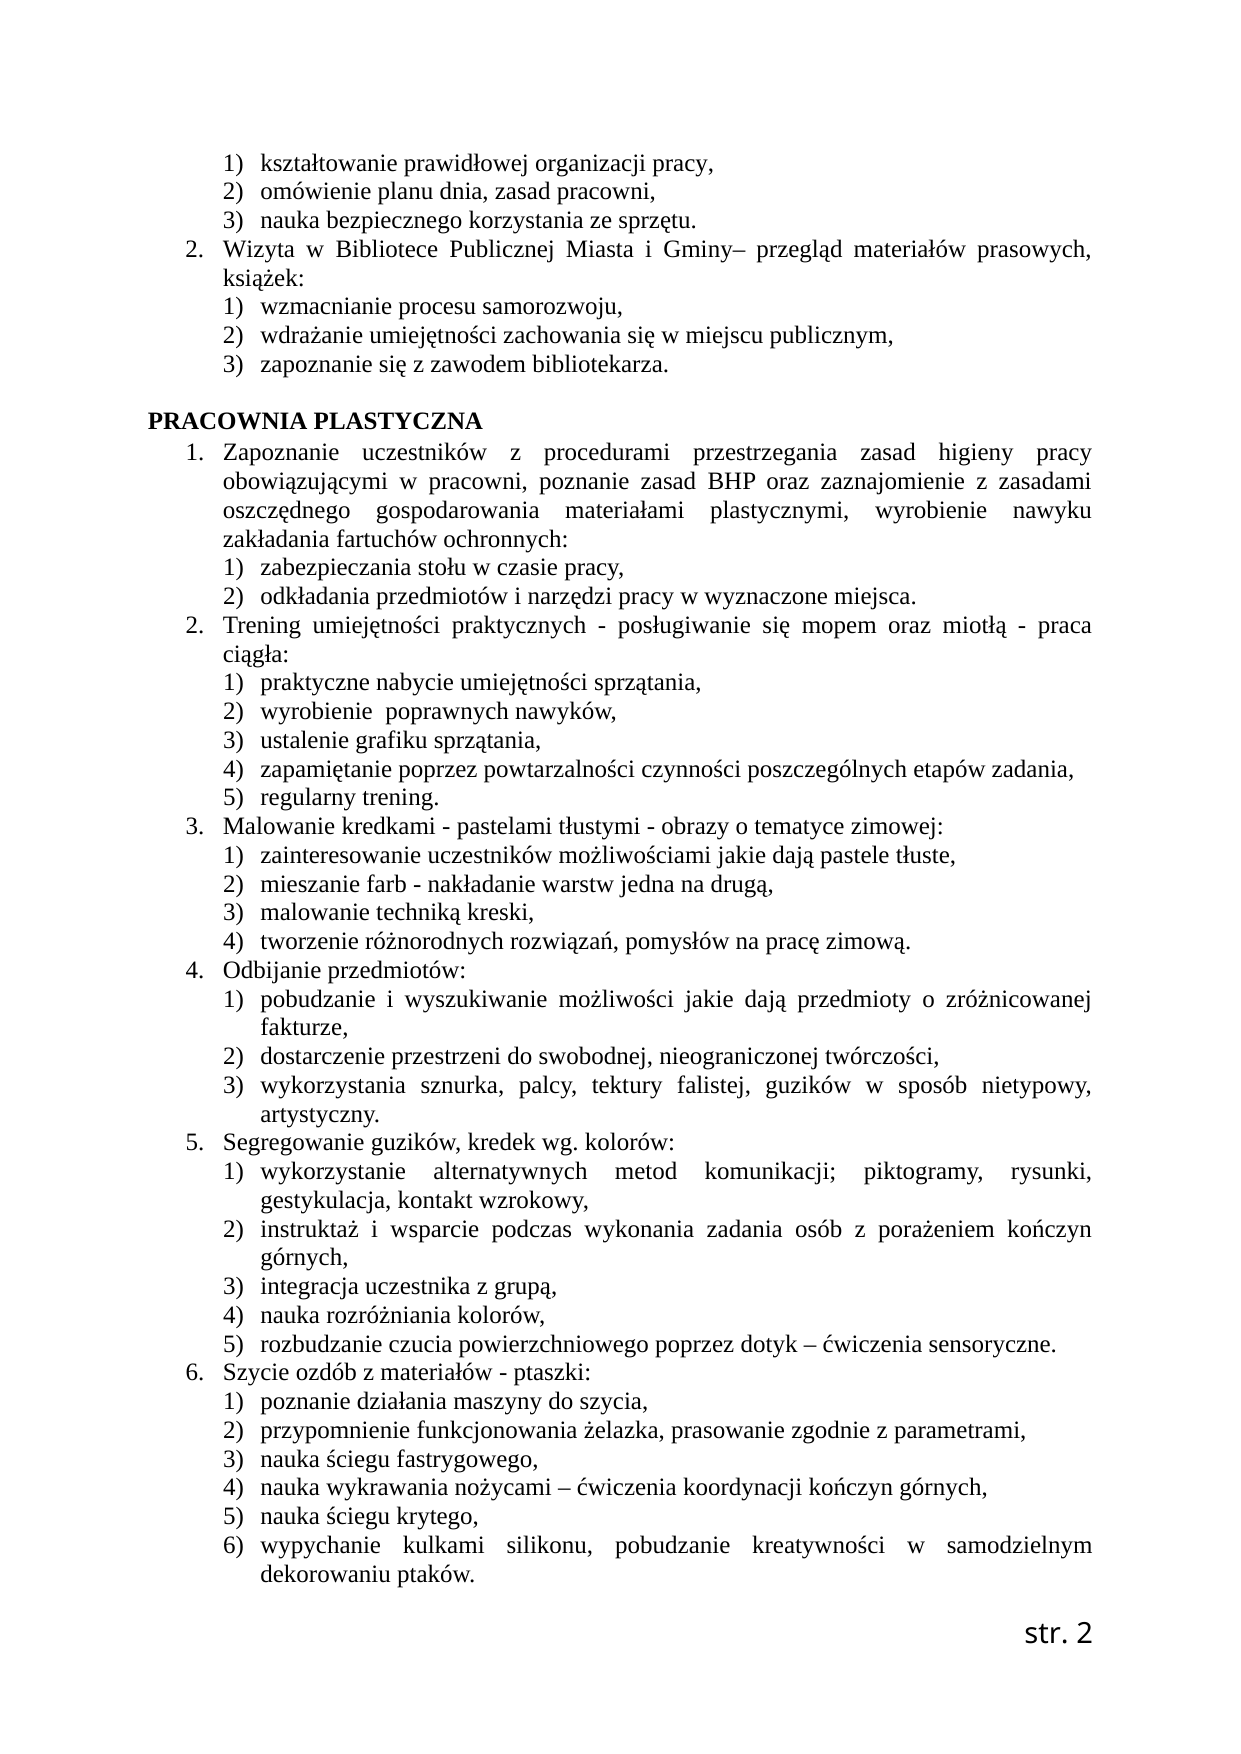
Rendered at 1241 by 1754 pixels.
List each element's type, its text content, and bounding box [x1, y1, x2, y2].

list zapoznanie się z zawodem bibliotekarza. [223, 349, 1093, 378]
list Segregowanie guzików, kredek wg. kolorów: [185, 1127, 1093, 1156]
list omówienie planu dnia, zasad pracowni, [223, 176, 1093, 205]
list nauka ściegu fastrygowego, [223, 1444, 1093, 1472]
list malowanie techniką kreski, [223, 897, 1093, 926]
list ustalenie grafiku sprzątania, [223, 725, 1093, 754]
list wdrażanie umiejętności zachowania się w miejscu publicznym, [223, 320, 1093, 349]
list integracja uczestnika z grupą, [223, 1271, 1093, 1300]
list praktyczne nabycie umiejętności sprzątania, [223, 667, 1093, 696]
list Zapoznanie uczestników z procedurami przestrzegania zasad higieny pracy obowiązującymi w pracowni, poznanie zasad BHP oraz zaznajomienie z zasadami oszczędnego gospodarowania materiałami plastycznymi, wyrobienie nawyku zakładania fartuchów ochronnych: [185, 437, 1093, 552]
list wykorzystanie alternatywnych metod komunikacji; piktogramy, rysunki, gestykulacja, kontakt wzrokowy, [223, 1156, 1093, 1214]
list wypychanie kulkami silikonu, pobudzanie kreatywności w samodzielnym dekorowaniu ptaków. [223, 1530, 1093, 1587]
list Wizyta w Bibliotece Publicznej Miasta i Gminy– przegląd materiałów prasowych, książek: [185, 234, 1093, 291]
list wzmacnianie procesu samorozwoju, [223, 291, 1093, 320]
list nauka bezpiecznego korzystania ze sprzętu. [223, 205, 1093, 234]
list tworzenie różnorodnych rozwiązań, pomysłów na pracę zimową. [223, 926, 1093, 955]
list nauka ściegu krytego, [223, 1501, 1093, 1530]
list Szycie ozdób z materiałów - ptaszki: [185, 1357, 1093, 1386]
list przypomnienie funkcjonowania żelazka, prasowanie zgodnie z parametrami, [223, 1415, 1093, 1444]
list mieszanie farb - nakładanie warstw jedna na drugą, [223, 869, 1093, 897]
list zainteresowanie uczestników możliwościami jakie dają pastele tłuste, [223, 840, 1093, 869]
list poznanie działania maszyny do szycia, [223, 1386, 1093, 1415]
list nauka rozróżniania kolorów, [223, 1300, 1093, 1329]
list Odbijanie przedmiotów: [185, 955, 1093, 984]
list nauka wykrawania nożycami – ćwiczenia koordynacji kończyn górnych, [223, 1472, 1093, 1501]
list instruktaż i wsparcie podczas wykonania zadania osób z porażeniem kończyn górnych, [223, 1214, 1093, 1271]
list pobudzanie i wyszukiwanie możliwości jakie dają przedmioty o zróżnicowanej fakturze, [223, 984, 1093, 1041]
list Trening umiejętności praktycznych - posługiwanie się mopem oraz miotłą - praca ciągła: [185, 610, 1093, 667]
list zapamiętanie poprzez powtarzalności czynności poszczególnych etapów zadania, [223, 754, 1093, 782]
list odkładania przedmiotów i narzędzi pracy w wyznaczone miejsca. [223, 581, 1093, 610]
list wykorzystania sznurka, palcy, tektury falistej, guzików w sposób nietypowy, artystyczny. [223, 1070, 1093, 1127]
list regularny trening. [223, 782, 1093, 811]
list wyrobienie poprawnych nawyków, [223, 696, 1093, 725]
list Malowanie kredkami - pastelami tłustymi - obrazy o tematyce zimowej: [185, 811, 1093, 840]
text PRACOWNIA PLASTYCZNA [148, 406, 1093, 435]
list zabezpieczania stołu w czasie pracy, [223, 552, 1093, 581]
list kształtowanie prawidłowej organizacji pracy, [223, 148, 1093, 176]
list dostarczenie przestrzeni do swobodnej, nieograniczonej twórczości, [223, 1041, 1093, 1070]
list rozbudzanie czucia powierzchniowego poprzez dotyk – ćwiczenia sensoryczne. [223, 1329, 1093, 1357]
